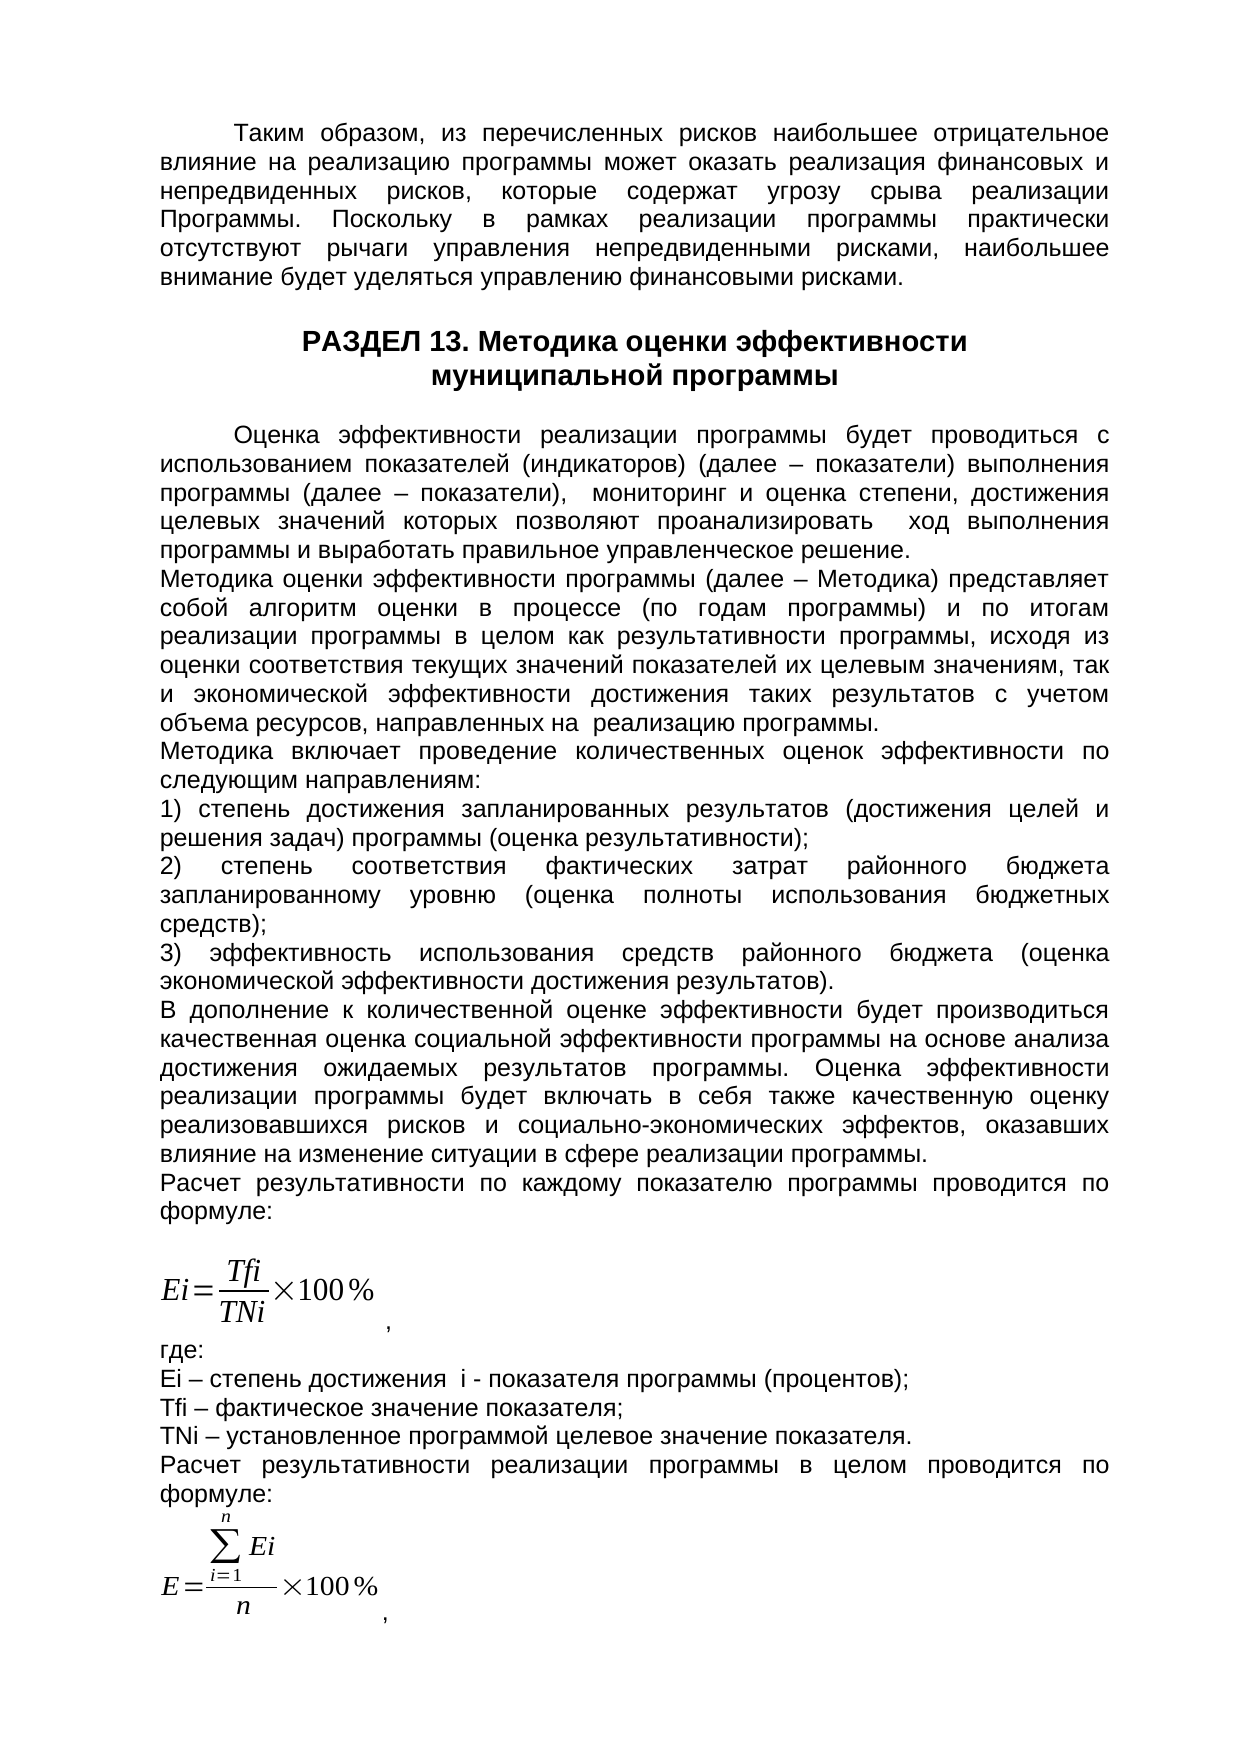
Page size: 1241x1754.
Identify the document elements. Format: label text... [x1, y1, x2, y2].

text В дополнение к количественной оценке эффективности будет производиться качественная оценка социальной эффективности программы на основе анализа достижения ожидаемых результатов программы. Оценка эффективности реализации программы будет включать в себя также качественную оценку реализовавшихся рисков и социально-экономических эффектов, оказавших влияние на изменение ситуации в сфере реализации программы. [159, 995, 1110, 1167]
text TNi – установленное программой целевое значение показателя. [159, 1421, 1110, 1450]
text Ei – степень достижения i - показателя программы (процентов); [159, 1364, 1110, 1392]
text 2) степень соответствия фактических затрат районного бюджета запланированному уровню (оценка полноты использования бюджетных средств); [159, 851, 1110, 937]
text , [159, 1507, 1110, 1626]
text Tfi – фактическое значение показателя; [159, 1392, 1110, 1421]
text Таким образом, из перечисленных рисков наибольшее отрицательное влияние на реализацию программы может оказать реализация финансовых и непредвиденных рисков, которые содержат угрозу срыва реализации Программы. Поскольку в рамках реализации программы практически отсутствуют рычаги управления непредвиденными рисками, наибольшее внимание будет уделяться управлению финансовыми рисками. [159, 118, 1110, 291]
text Методика включает проведение количественных оценок эффективности по следующим направлениям: [159, 736, 1110, 794]
text где: [159, 1335, 1110, 1364]
text Методика оценки эффективности программы (далее – Методика) представляет собой алгоритм оценки в процессе (по годам программы) и по итогам реализации программы в целом как результативности программы, исходя из оценки соответствия текущих значений показателей их целевым значениям, так и экономической эффективности достижения таких результатов с учетом объема ресурсов, направленных на реализацию программы. [159, 564, 1110, 736]
text Оценка эффективности реализации программы будет проводиться с использованием показателей (индикаторов) (далее – показатели) выполнения программы (далее – показатели), мониторинг и оценка степени, достижения целевых значений которых позволяют проанализировать ход выполнения программы и выработать правильное управленческое решение. [159, 420, 1110, 564]
text Расчет результативности реализации программы в целом проводится по формуле: [159, 1450, 1110, 1507]
text 3) эффективность использования средств районного бюджета (оценка экономической эффективности достижения результатов). [159, 937, 1110, 995]
text муниципальной программы [159, 358, 1110, 391]
text РАЗДЕЛ 13. Методика оценки эффективности [159, 324, 1110, 358]
text Расчет результативности по каждому показателю программы проводится по формуле: [159, 1167, 1110, 1225]
text 1) степень достижения запланированных результатов (достижения целей и решения задач) программы (оценка результативности); [159, 794, 1110, 851]
text , [159, 1254, 1110, 1335]
